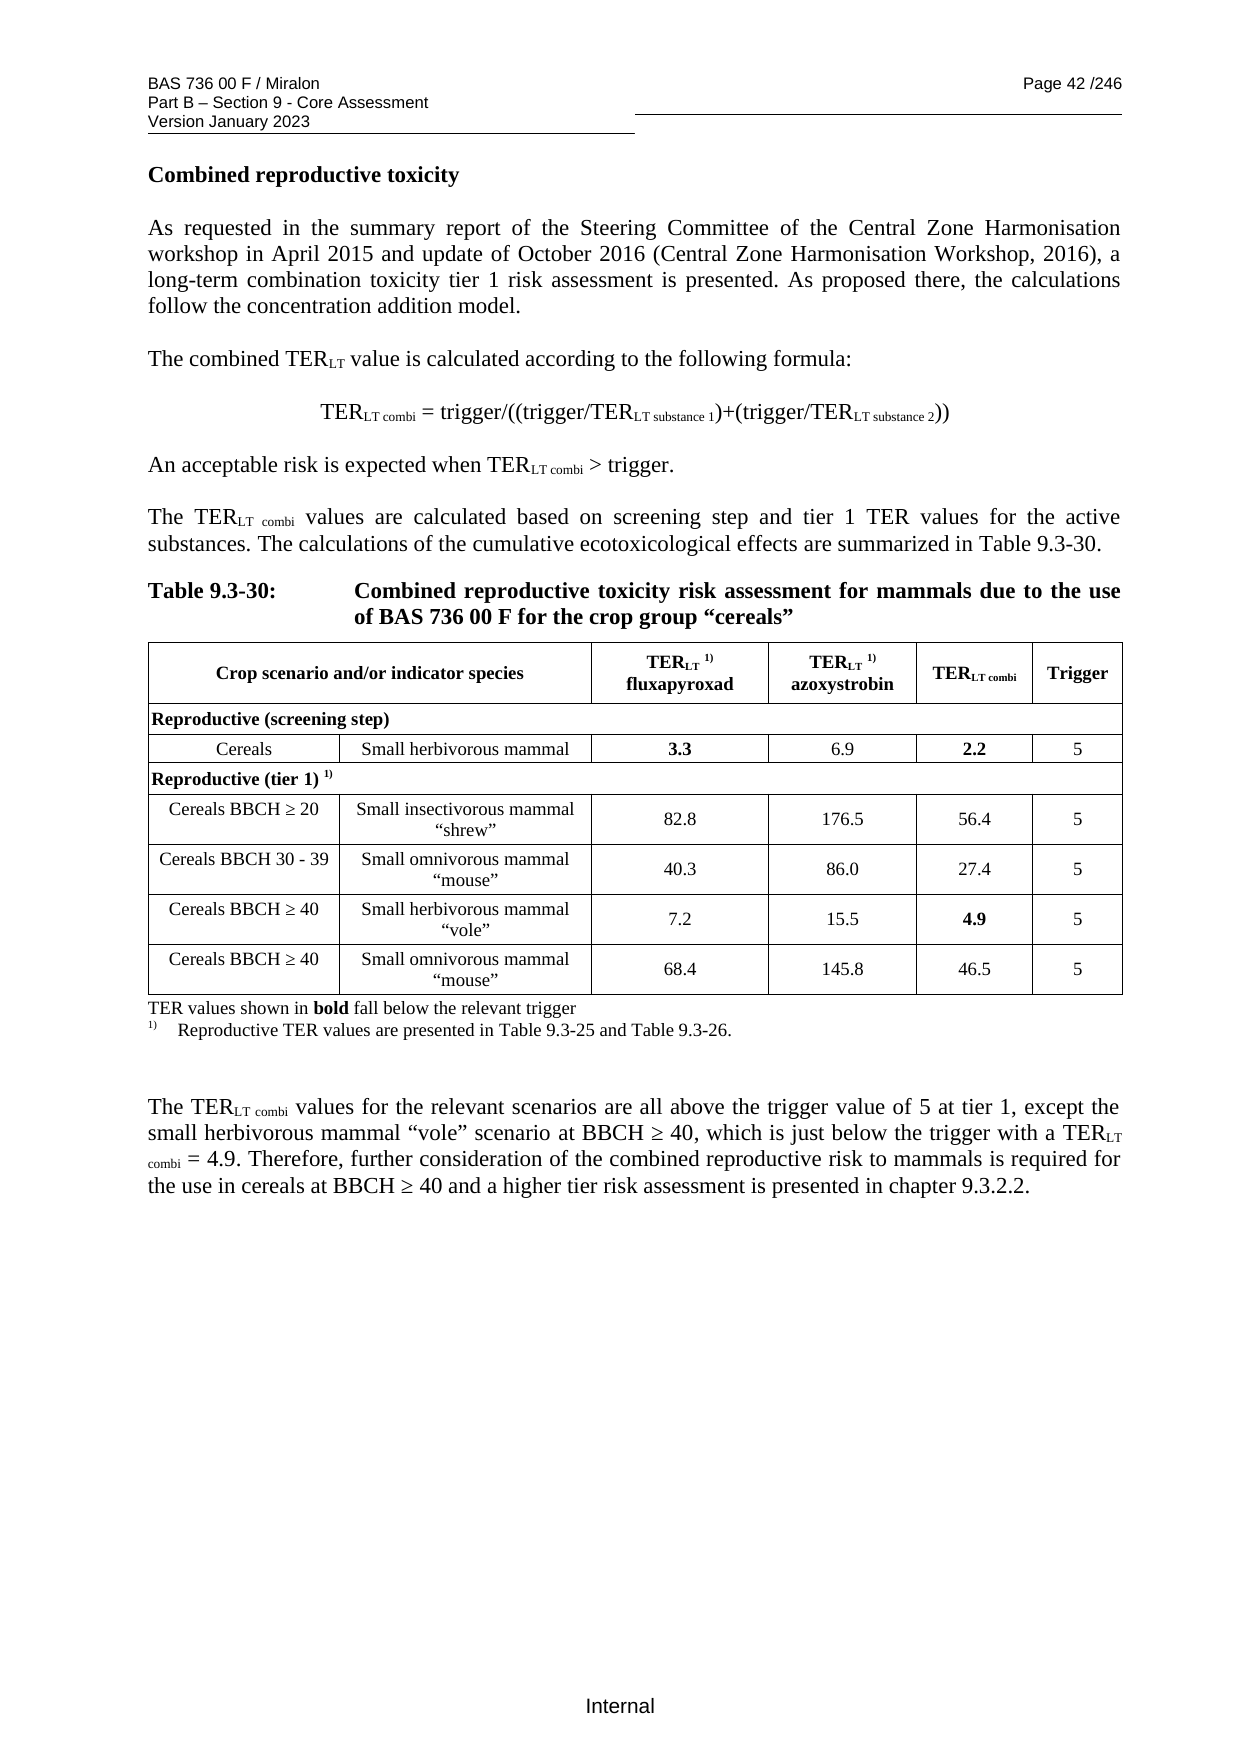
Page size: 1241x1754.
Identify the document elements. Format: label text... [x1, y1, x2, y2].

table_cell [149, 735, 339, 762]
text TER values shown in bold fall below the relevant trigger [148, 997, 1122, 1018]
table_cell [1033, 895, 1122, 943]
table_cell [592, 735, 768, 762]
text As requested in the summary report of the Steering Committee of the Central Zone Harmonisation workshop in April 2015 and update of October 2016 (Central Zone Harmonisation Workshop, 2016), a long-term combination toxicity tier 1 risk assessment is presented. As proposed there, the calculations follow the concentration addition model. [148, 213, 1122, 319]
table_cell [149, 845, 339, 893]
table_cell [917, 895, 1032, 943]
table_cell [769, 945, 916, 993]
text Combined reproductive toxicity [148, 161, 1122, 187]
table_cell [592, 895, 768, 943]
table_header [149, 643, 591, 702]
text Table 9.3-11: Combined reproductive toxicity risk assessment for mammals due to the use of BAS 736 00 F for the crop group “cereals” [148, 577, 1122, 630]
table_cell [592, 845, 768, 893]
text TERLT combi = trigger/((trigger/TERLT substance 1)+(trigger/TERLT substance 2)) [148, 398, 1122, 424]
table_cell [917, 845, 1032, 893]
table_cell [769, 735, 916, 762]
text The combined TERLT value is calculated according to the following formula: [148, 345, 1122, 372]
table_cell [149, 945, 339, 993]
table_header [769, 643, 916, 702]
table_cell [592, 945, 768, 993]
text The TERLT combi values for the relevant scenarios are all above the trigger value of 5 at tier 1, except the small herbivorous mammal “vole” scenario at BBCH ≥ 40, which is just below the trigger with a TERLT combi = 4.9. Therefore, further consideration of the combined reproductive risk to mammals is required for the use in cereals at BBCH ≥ 40 and a higher tier risk assessment is presented in chapter 9.3.2.2. [148, 1093, 1122, 1198]
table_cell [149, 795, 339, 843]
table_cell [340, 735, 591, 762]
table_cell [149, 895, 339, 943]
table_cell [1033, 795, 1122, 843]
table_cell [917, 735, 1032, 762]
text An acceptable risk is expected when TERLT combi > trigger. [148, 451, 1122, 477]
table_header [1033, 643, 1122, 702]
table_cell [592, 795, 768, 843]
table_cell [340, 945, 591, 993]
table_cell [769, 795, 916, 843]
text The TERLT combi values are calculated based on screening step and tier 1 TER values for the active substances. The calculations of the cumulative ecotoxicological effects are summarized in Table 9.3-11. [148, 503, 1122, 556]
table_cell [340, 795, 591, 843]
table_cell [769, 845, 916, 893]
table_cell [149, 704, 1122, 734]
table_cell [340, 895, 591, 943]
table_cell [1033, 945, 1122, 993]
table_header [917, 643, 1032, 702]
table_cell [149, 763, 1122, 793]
text 1) Reproductive TER values are presented in Table 9.3-6 and Table 9.3-7. [148, 1018, 1122, 1040]
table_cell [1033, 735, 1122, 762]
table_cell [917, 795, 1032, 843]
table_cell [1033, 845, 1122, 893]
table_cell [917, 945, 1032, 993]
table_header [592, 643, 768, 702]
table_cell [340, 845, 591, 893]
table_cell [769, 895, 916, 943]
